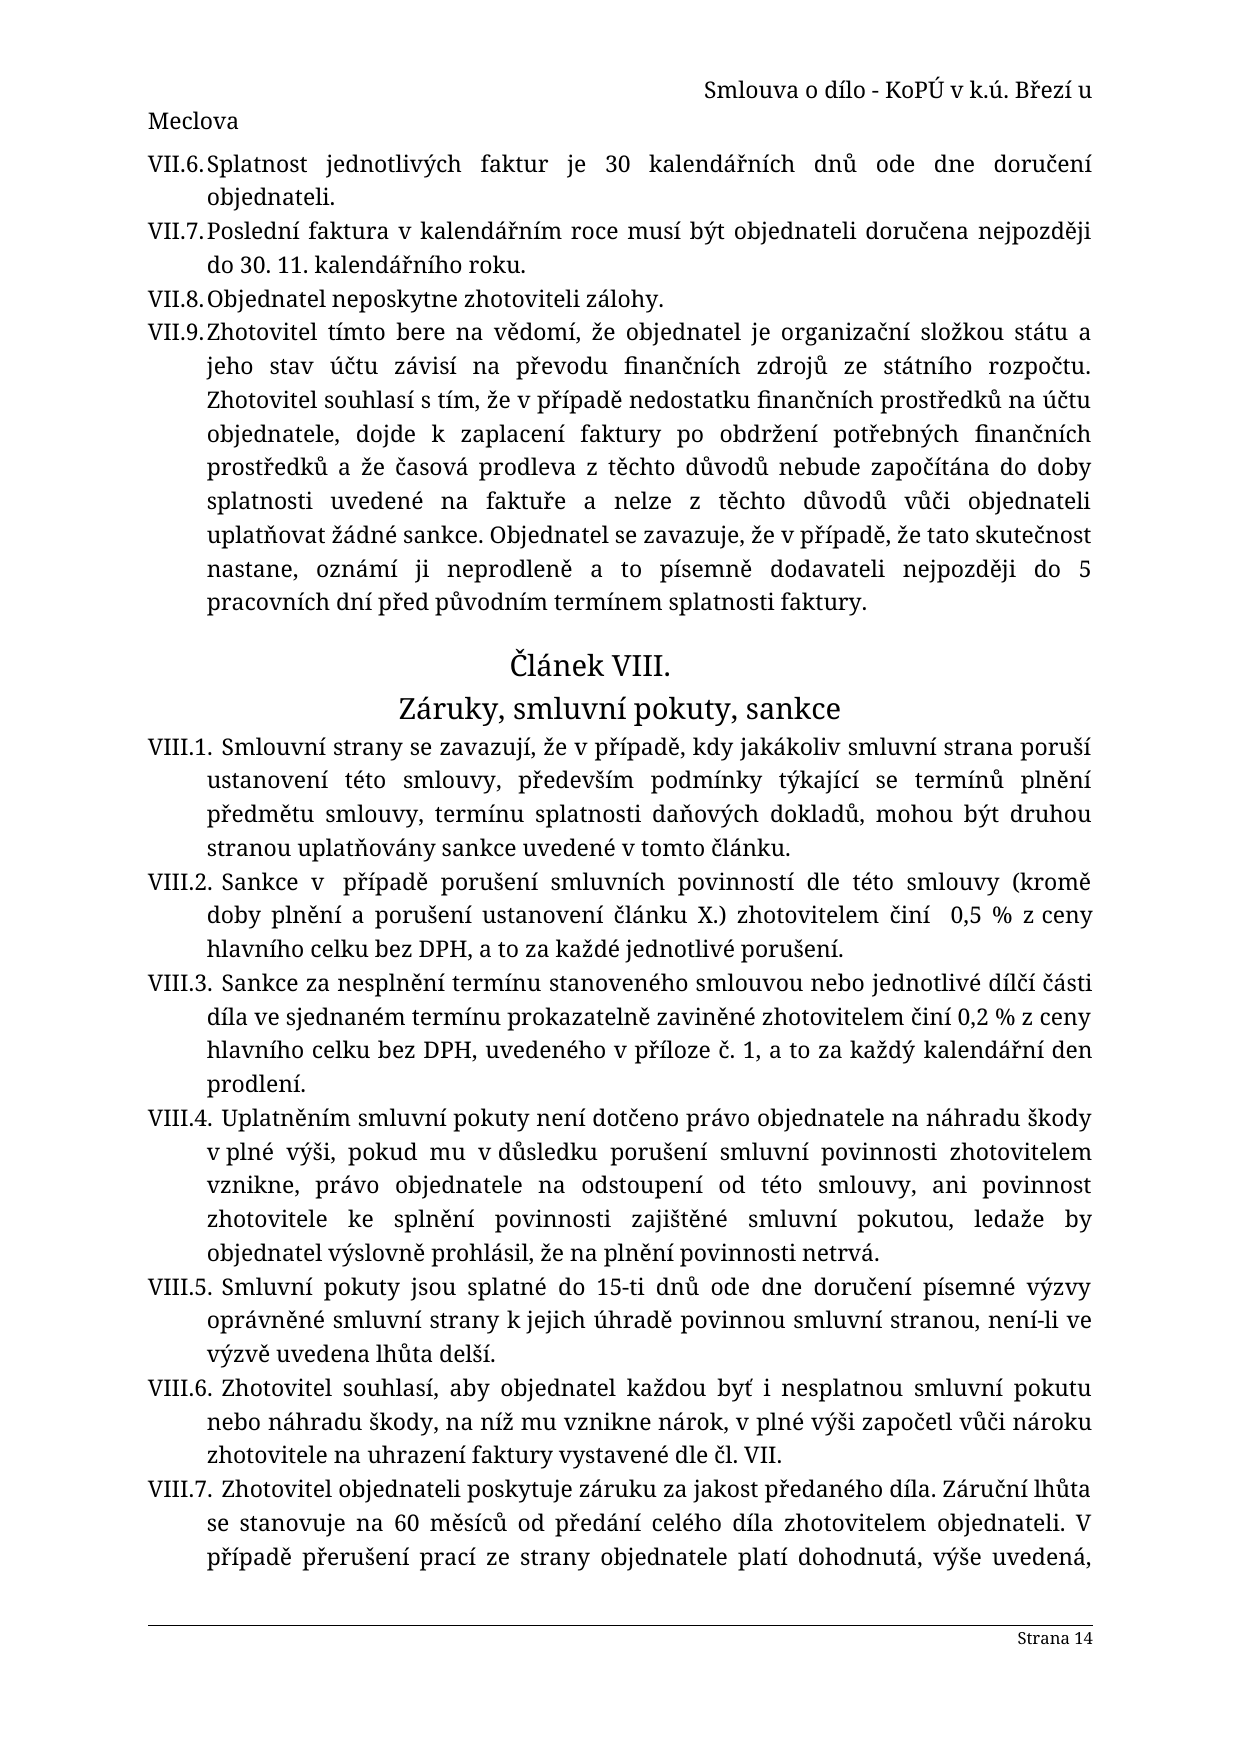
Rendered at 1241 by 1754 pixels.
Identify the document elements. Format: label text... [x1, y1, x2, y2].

list Zhotovitel tímto bere na vědomí, že objednatel je organizační složkou státu a jeho stav účtu závisí na převodu finančních zdrojů ze státního rozpočtu. Zhotovitel souhlasí s tím, že v případě nedostatku finančních prostředků na účtu objednatele, dojde k zaplacení faktury po obdržení potřebných finančních prostředků a že časová prodleva z těchto důvodů nebude započítána do doby splatnosti uvedené na faktuře a nelze z těchto důvodů vůči objednateli uplatňovat žádné sankce. Objednatel se zavazuje, že v případě, že tato skutečnost nastane, oznámí ji neprodleně a to písemně dodavateli nejpozději do 5 pracovních dní před původním termínem splatnosti faktury. [148, 316, 1093, 618]
list Smlouvní strany se zavazují, že v případě, kdy jakákoliv smluvní strana poruší ustanovení této smlouvy, především podmínky týkající se termínů plnění předmětu smlouvy, termínu splatnosti daňových dokladů, mohou být druhou stranou uplatňovány sankce uvedené v tomto článku. [148, 731, 1093, 863]
list Splatnost jednotlivých faktur je 30 kalendářních dnů ode dne doručení objednateli. [148, 148, 1093, 213]
list Objednatel neposkytne zhotoviteli zálohy. [148, 283, 1093, 314]
list Uplatněním smluvní pokuty není dotčeno právo objednatele na náhradu škody v plné výši, pokud mu v důsledku porušení smluvní povinnosti zhotovitelem vznikne, právo objednatele na odstoupení od této smlouvy, ani povinnost zhotovitele ke splnění povinnosti zajištěné smluvní pokutou, ledaže by objednatel výslovně prohlásil, že na plnění povinnosti netrvá. [148, 1102, 1093, 1268]
subtitle Záruky, smluvní pokuty, sankce [148, 645, 1093, 728]
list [148, 1473, 1093, 1572]
list Sankce za nesplnění termínu stanoveného smlouvou nebo jednotlivé dílčí části díla ve sjednaném termínu prokazatelně zaviněné zhotovitelem činí 0,2 % z ceny hlavního celku bez DPH, uvedeného v příloze č. 1, a to za každý kalendářní den prodlení. [148, 967, 1093, 1099]
list Poslední faktura v kalendářním roce musí být objednateli doručena nejpozději do 30. 11. kalendářního roku. [148, 215, 1093, 280]
list Smluvní pokuty jsou splatné do 15-ti dnů ode dne doručení písemné výzvy oprávněné smluvní strany k jejich úhradě povinnou smluvní stranou, není-li ve výzvě uvedena lhůta delší. [148, 1271, 1093, 1369]
list Zhotovitel souhlasí, aby objednatel každou byť i nesplatnou smluvní pokutu nebo náhradu škody, na níž mu vznikne nárok, v plné výši započetl vůči nároku zhotovitele na uhrazení faktury vystavené dle čl. VII. [148, 1372, 1093, 1471]
list Sankce v případě porušení smluvních povinností dle této smlouvy (kromě doby plnění a porušení ustanovení článku X.) zhotovitelem činí 0,5 % z ceny hlavního celku bez DPH, a to za každé jednotlivé porušení. [148, 866, 1093, 964]
